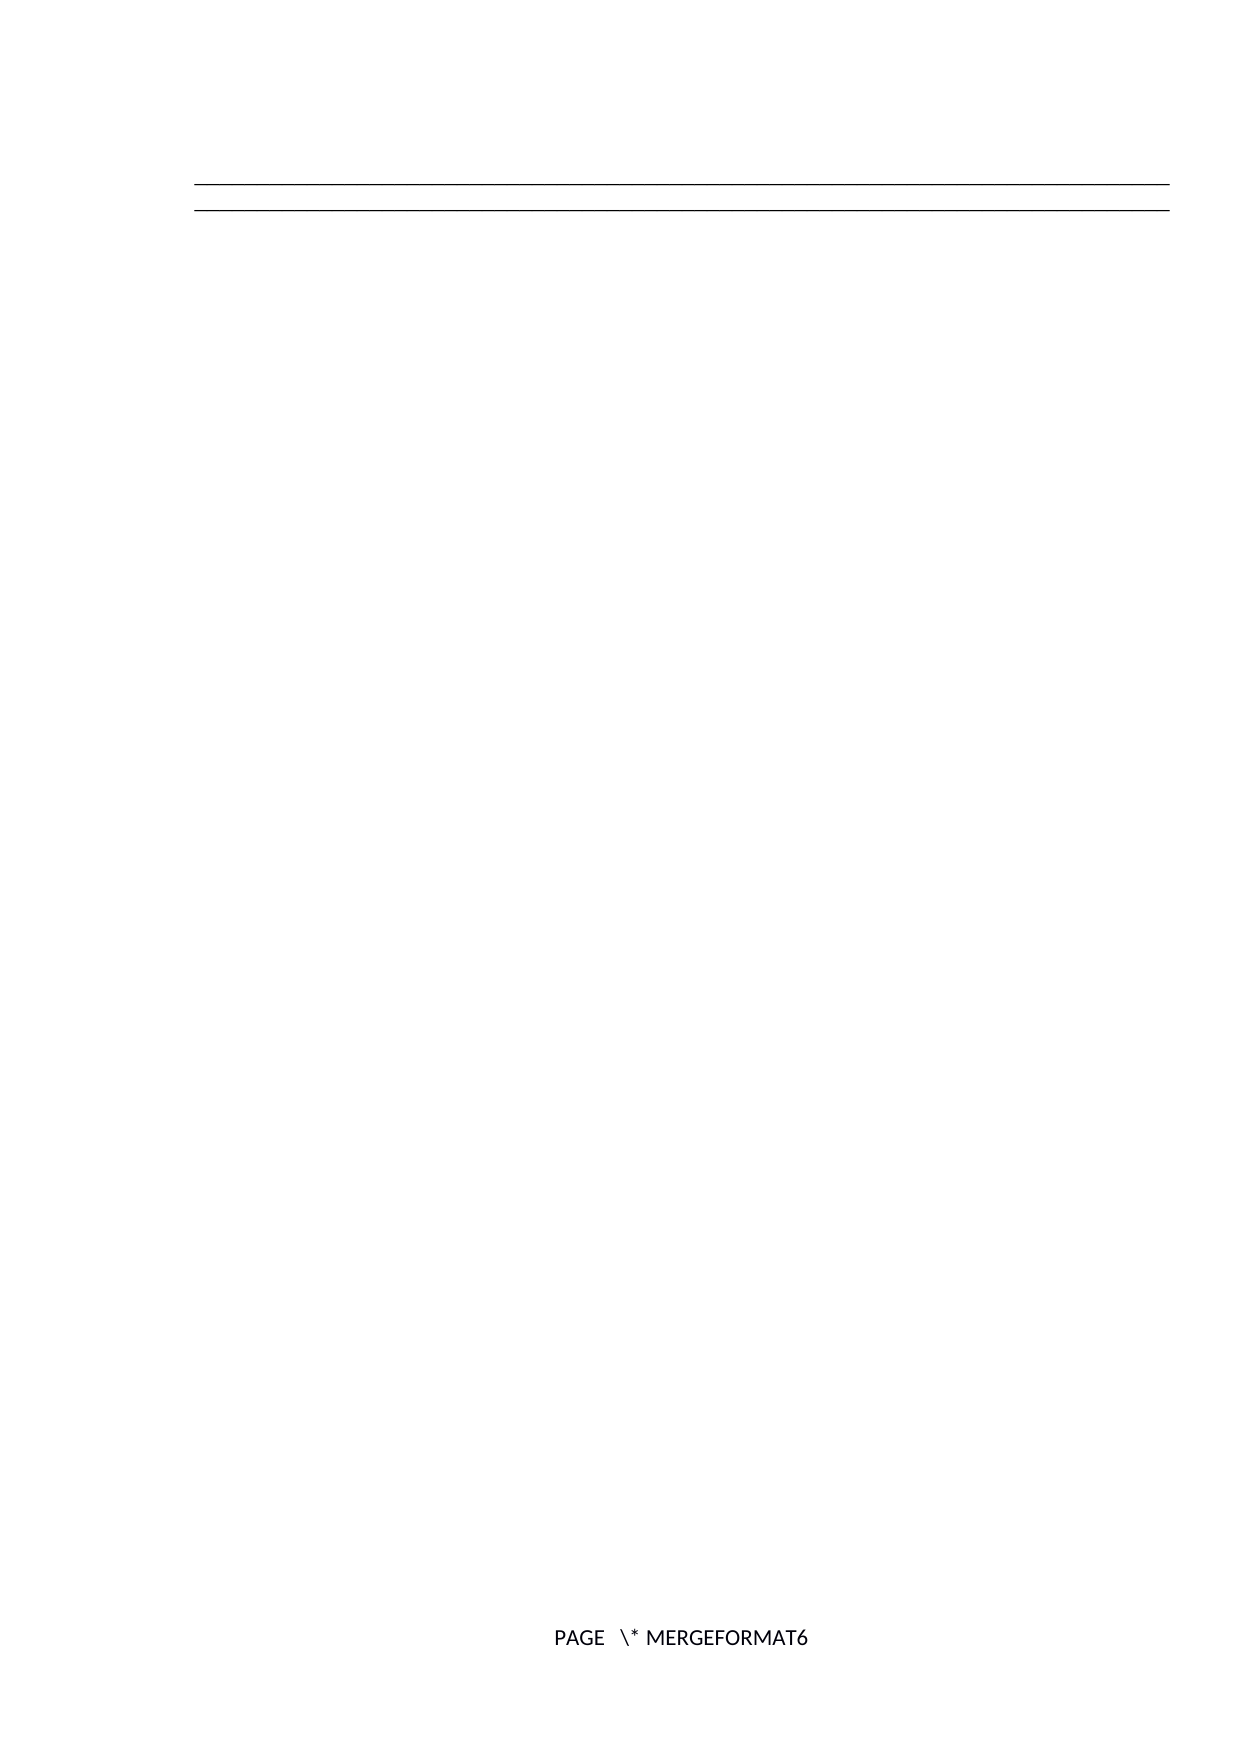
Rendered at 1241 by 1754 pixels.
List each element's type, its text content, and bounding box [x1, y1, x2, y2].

list ______________________________________________________________________________ ______________________________________________________________________________ [194, 162, 1213, 214]
